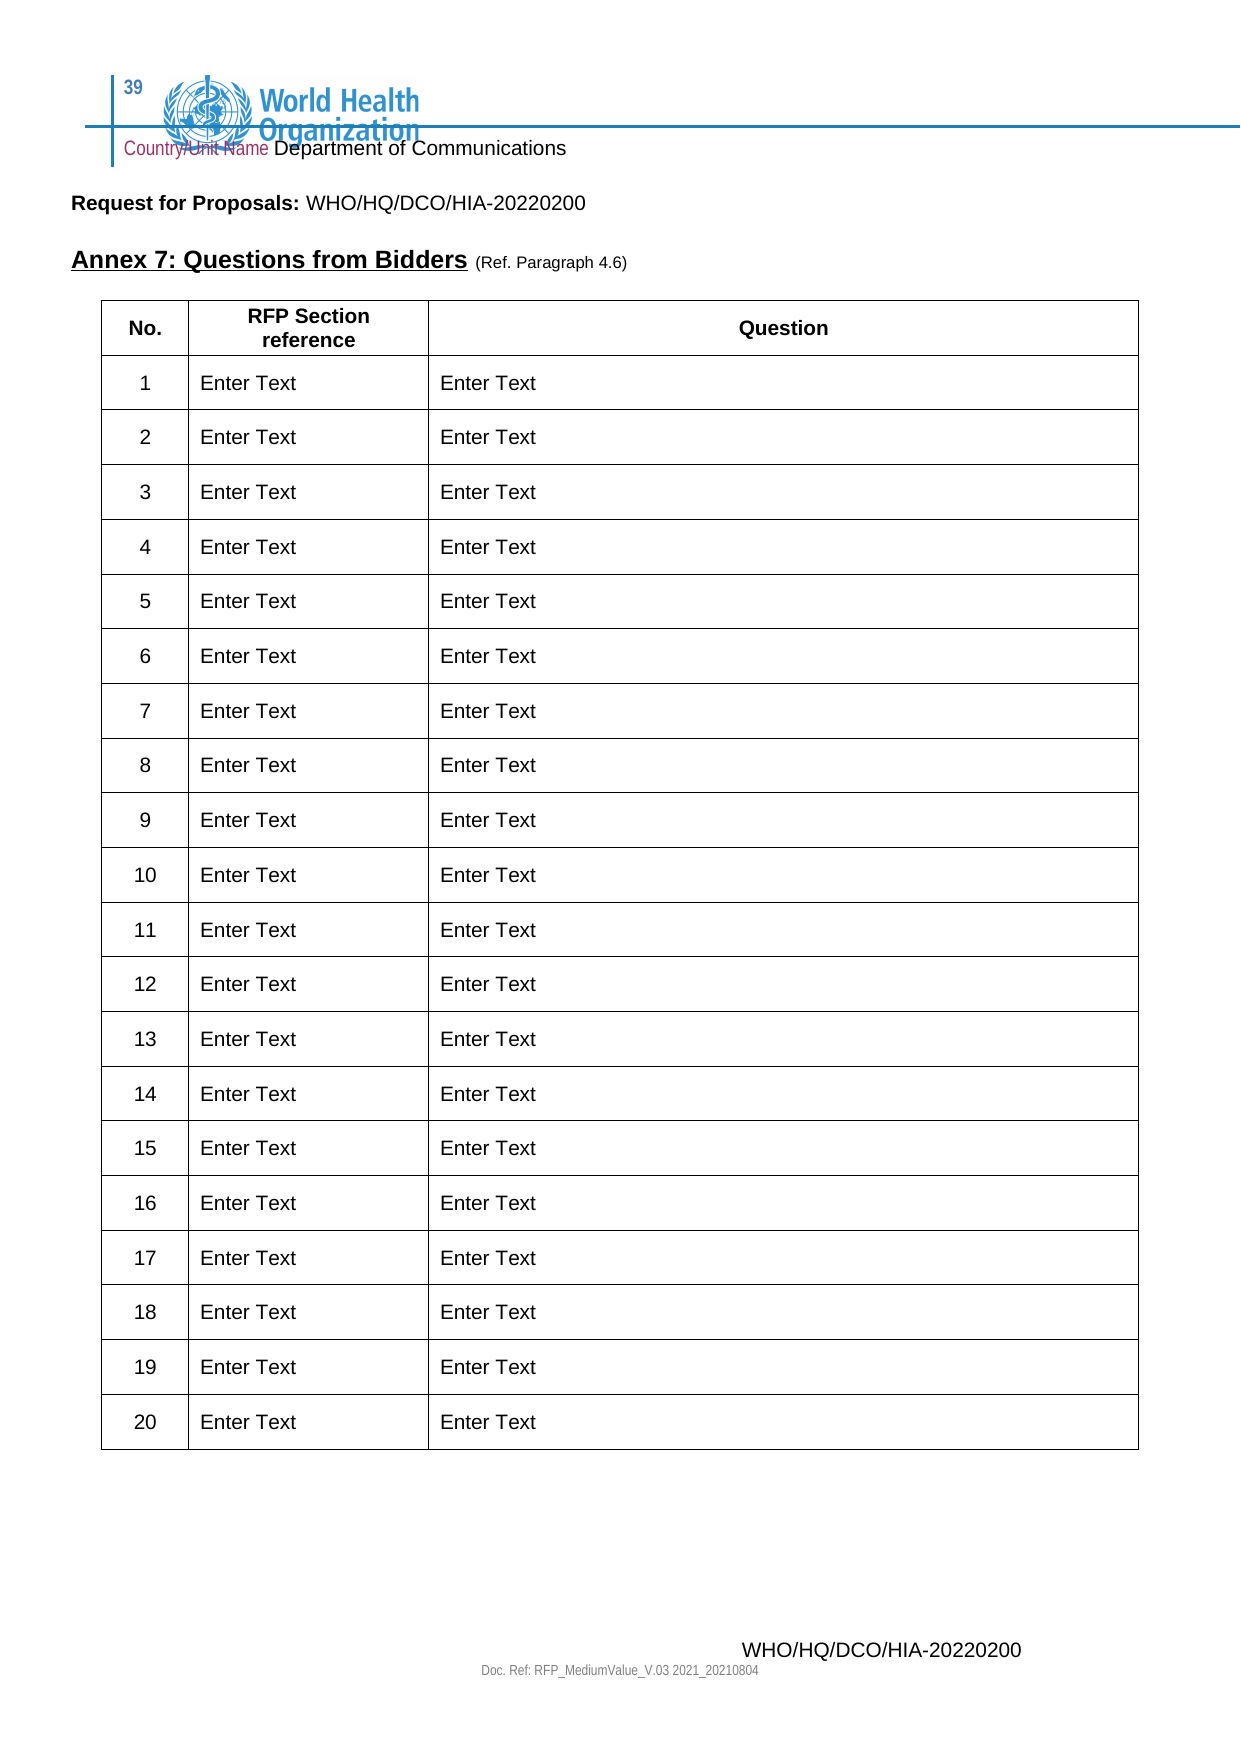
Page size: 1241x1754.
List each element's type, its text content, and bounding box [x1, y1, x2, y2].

table_cell 20 [102, 1395, 188, 1448]
table_cell Enter Text [429, 1340, 1138, 1394]
picture [326, 145, 332, 154]
table_cell Enter Text [189, 1340, 428, 1394]
table_cell 3 [102, 465, 188, 519]
table_cell Enter Text [189, 957, 428, 1011]
table_cell 6 [102, 629, 188, 683]
table_cell 9 [102, 793, 188, 847]
table_cell 13 [102, 1012, 188, 1066]
table_cell Enter Text [189, 848, 428, 902]
table_cell 11 [102, 903, 188, 956]
table_cell Enter Text [189, 739, 428, 792]
text Annex 7: Questions from Bidders (Ref. Paragraph 4.6) [71, 241, 1169, 274]
table_cell Enter Text [429, 1067, 1138, 1120]
table_cell Enter Text [189, 1121, 428, 1175]
table_cell Enter Text [189, 629, 428, 683]
table_cell Enter Text [189, 684, 428, 737]
table_cell Enter Text [189, 575, 428, 628]
picture [339, 145, 344, 154]
table_cell Enter Text [429, 684, 1138, 737]
table_cell 14 [102, 1067, 188, 1120]
table_cell 12 [102, 957, 188, 1011]
picture [368, 145, 373, 154]
table_cell Enter Text [429, 1176, 1138, 1230]
table_cell Enter Text [189, 1012, 428, 1066]
table_cell 2 [102, 410, 188, 464]
table_header RFP Section reference [189, 301, 428, 355]
table_cell Enter Text [189, 1067, 428, 1120]
table_header No. [102, 301, 188, 355]
table_cell Enter Text [429, 1395, 1138, 1448]
table_header Question [429, 301, 1138, 355]
table_cell Enter Text [429, 848, 1138, 902]
picture [391, 145, 397, 154]
table_cell 19 [102, 1340, 188, 1394]
table_cell Enter Text [429, 356, 1138, 409]
table_cell Enter Text [429, 410, 1138, 464]
table_cell Enter Text [189, 356, 428, 409]
table_cell Enter Text [189, 903, 428, 956]
picture [277, 142, 285, 153]
table_cell 10 [102, 848, 188, 902]
picture [163, 75, 419, 125]
table_cell Enter Text [429, 520, 1138, 573]
table_cell 16 [102, 1176, 188, 1230]
table_cell Enter Text [189, 1395, 428, 1448]
table_cell Enter Text [189, 1285, 428, 1339]
table_cell Enter Text [189, 1231, 428, 1284]
table_cell 1 [102, 356, 188, 409]
table_cell Enter Text [429, 1231, 1138, 1284]
table_cell Enter Text [429, 1285, 1138, 1339]
table_cell Enter Text [429, 465, 1138, 519]
table_cell Enter Text [429, 575, 1138, 628]
table_cell Enter Text [189, 410, 428, 464]
table_cell Enter Text [189, 520, 428, 573]
picture [414, 142, 419, 154]
picture [303, 145, 309, 154]
table_cell 4 [102, 520, 188, 573]
table_cell 7 [102, 684, 188, 737]
table_cell Enter Text [189, 793, 428, 847]
table_cell Enter Text [429, 957, 1138, 1011]
table_cell Enter Text [429, 1121, 1138, 1175]
table_cell 18 [102, 1285, 188, 1339]
table_cell 8 [102, 739, 188, 792]
table_cell Enter Text [429, 903, 1138, 956]
picture [163, 128, 419, 154]
table_cell Enter Text [429, 1012, 1138, 1066]
table_cell 15 [102, 1121, 188, 1175]
table_cell Enter Text [189, 1176, 428, 1230]
picture [226, 144, 231, 154]
table_cell Enter Text [429, 739, 1138, 792]
table_cell Enter Text [429, 793, 1138, 847]
table_cell Enter Text [429, 629, 1138, 683]
text Request for Proposals: [71, 191, 1169, 215]
table_cell Enter Text [189, 465, 428, 519]
table_cell 17 [102, 1231, 188, 1284]
table_cell 5 [102, 575, 188, 628]
